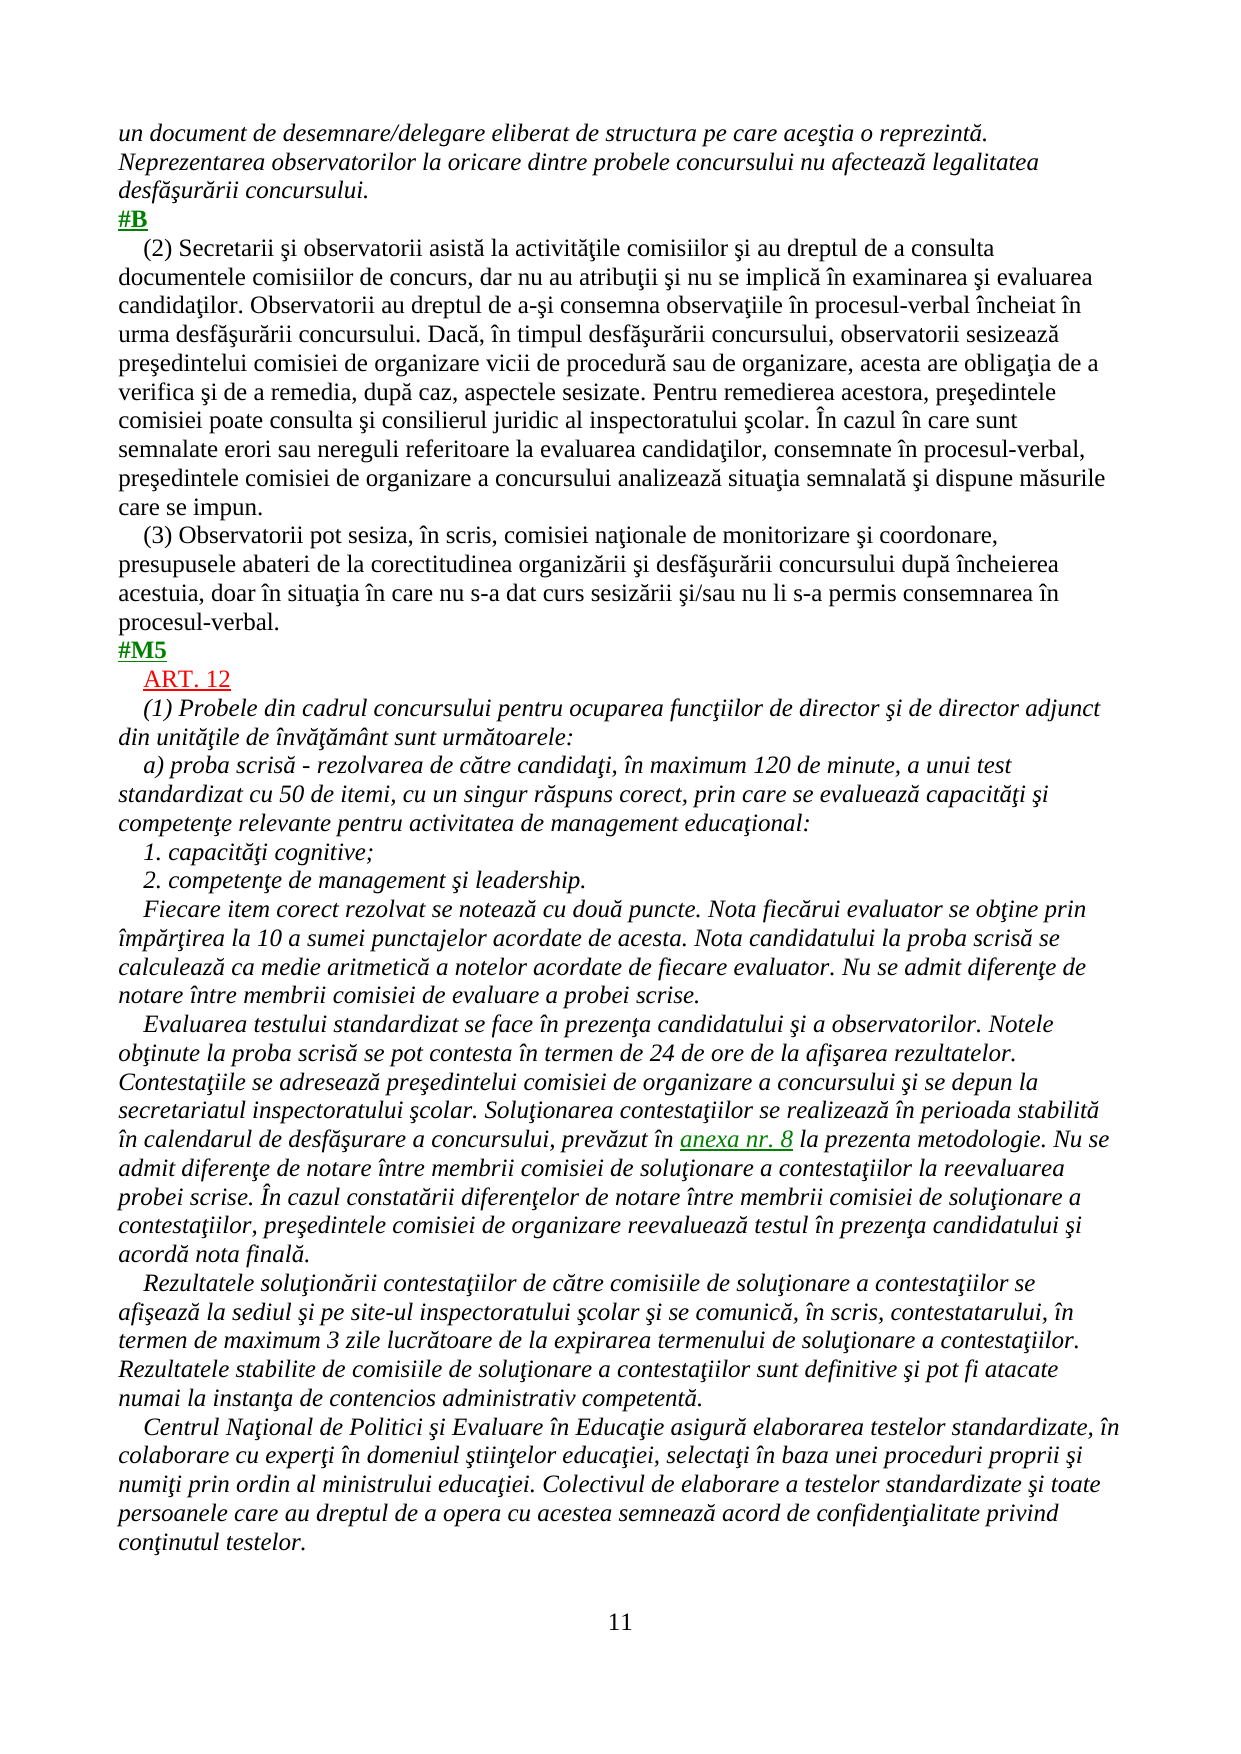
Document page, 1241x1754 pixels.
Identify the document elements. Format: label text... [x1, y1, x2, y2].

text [118, 118, 1122, 204]
text Fiecare item corect rezolvat se notează cu două puncte. Nota fiecărui evaluator se obţine prin împărţirea la 10 a sumei punctajelor acordate de acesta. Nota candidatului la proba scrisă se calculează ca medie aritmetică a notelor acordate de fiecare evaluator. Nu se admit diferenţe de notare între membrii comisiei de evaluare a probei scrise. [118, 894, 1122, 1009]
text Centrul Naţional de Politici şi Evaluare în Educaţie asigură elaborarea testelor standardizate, în colaborare cu experţi în domeniul ştiinţelor educaţiei, selectaţi în baza unei proceduri proprii şi numiţi prin ordin al ministrului educaţiei. Colectivul de elaborare a testelor standardizate şi toate persoanele care au dreptul de a opera cu acestea semnează acord de confidenţialitate privind conţinutul testelor. [118, 1412, 1122, 1556]
text 2. competenţe de management şi leadership. [118, 866, 1122, 894]
text a) proba scrisă - rezolvarea de către candidaţi, în maximum 120 de minute, a unui test standardizat cu 50 de itemi, cu un singur răspuns corect, prin care se evaluează capacităţi şi competenţe relevante pentru activitatea de management educaţional: [118, 751, 1122, 837]
text #B [118, 204, 1122, 233]
text (1) Probele din cadrul concursului pentru ocuparea funcţiilor de director şi de director adjunct din unităţile de învăţământ sunt următoarele: [118, 693, 1122, 751]
text (3) Observatorii pot sesiza, în scris, comisiei naţionale de monitorizare şi coordonare, presupusele abateri de la corectitudinea organizării şi desfăşurării concursului după încheierea acestuia, doar în situaţia în care nu s-a dat curs sesizării şi/sau nu li s-a permis consemnarea în procesul-verbal. [118, 521, 1122, 636]
text 1. capacităţi cognitive; [118, 837, 1122, 866]
text ART. 12 [118, 664, 1122, 693]
text Rezultatele soluţionării contestaţiilor de către comisiile de soluţionare a contestaţiilor se afişează la sediul şi pe site-ul inspectoratului şcolar şi se comunică, în scris, contestatarului, în termen de maximum 3 zile lucrătoare de la expirarea termenului de soluţionare a contestaţiilor. Rezultatele stabilite de comisiile de soluţionare a contestaţiilor sunt definitive şi pot fi atacate numai la instanţa de contencios administrativ competentă. [118, 1268, 1122, 1412]
text (2) Secretarii şi observatorii asistă la activităţile comisiilor şi au dreptul de a consulta documentele comisiilor de concurs, dar nu au atribuţii şi nu se implică în examinarea şi evaluarea candidaţilor. Observatorii au dreptul de a-şi consemna observaţiile în procesul-verbal încheiat în urma desfăşurării concursului. Dacă, în timpul desfăşurării concursului, observatorii sesizează preşedintelui comisiei de organizare vicii de procedură sau de organizare, acesta are obligaţia de a verifica şi de a remedia, după caz, aspectele sesizate. Pentru remedierea acestora, preşedintele comisiei poate consulta şi consilierul juridic al inspectoratului şcolar. În cazul în care sunt semnalate erori sau nereguli referitoare la evaluarea candidaţilor, consemnate în procesul-verbal, preşedintele comisiei de organizare a concursului analizează situaţia semnalată şi dispune măsurile care se impun. [118, 233, 1122, 521]
text #M5 [118, 636, 1122, 664]
text Evaluarea testului standardizat se face în prezenţa candidatului şi a observatorilor. Notele obţinute la proba scrisă se pot contesta în termen de 24 de ore de la afişarea rezultatelor. Contestaţiile se adresează preşedintelui comisiei de organizare a concursului şi se depun la secretariatul inspectoratului şcolar. Soluţionarea contestaţiilor se realizează în perioada stabilită în calendarul de desfăşurare a concursului, prevăzut în anexa nr. 8 la prezenta metodologie. Nu se admit diferenţe de notare între membrii comisiei de soluţionare a contestaţiilor la reevaluarea probei scrise. În cazul constatării diferenţelor de notare între membrii comisiei de soluţionare a contestaţiilor, preşedintele comisiei de organizare reevaluează testul în prezenţa candidatului şi acordă nota finală. [118, 1009, 1122, 1268]
